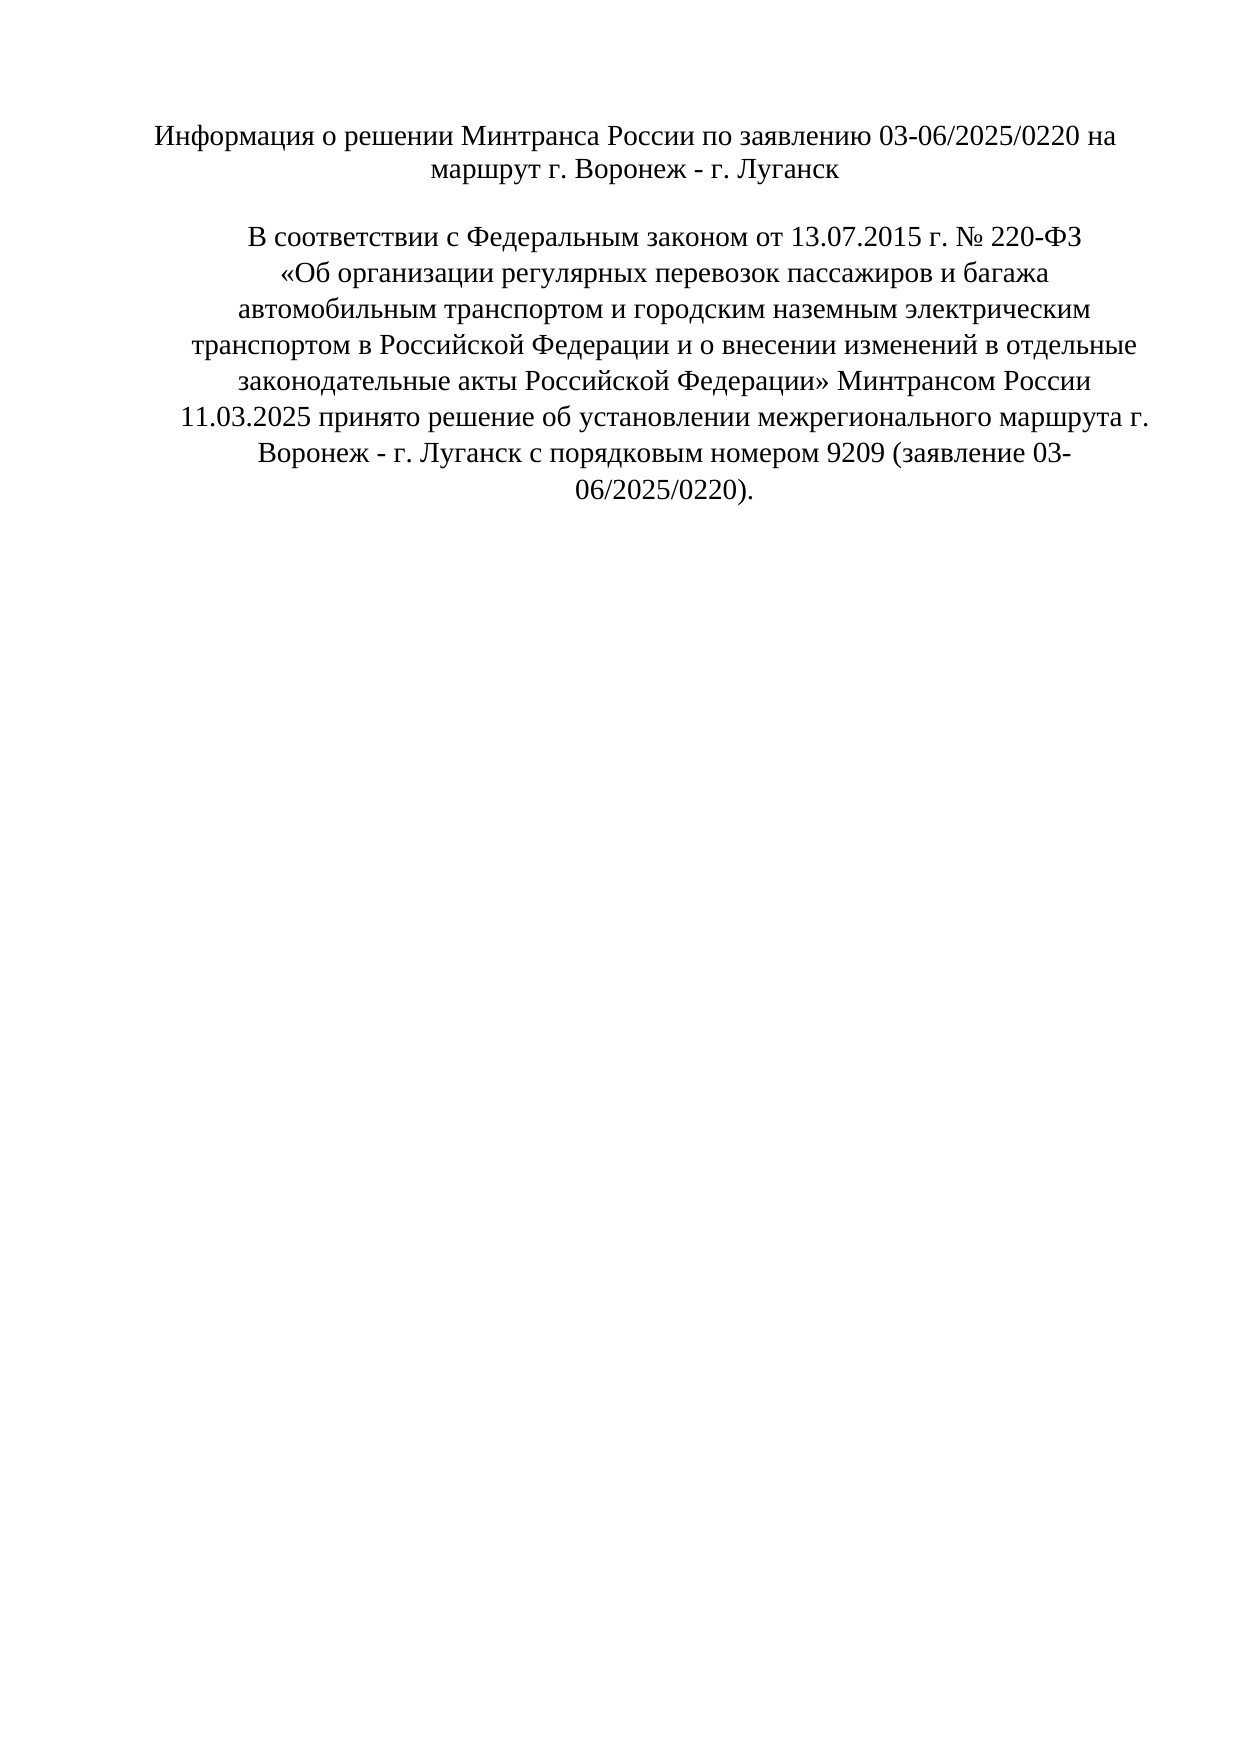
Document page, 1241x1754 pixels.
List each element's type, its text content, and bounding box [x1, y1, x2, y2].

text Информация о решении Минтранса России по заявлению 03-06/2025/0220 на маршрут г. Воронеж - г. Луганск [118, 118, 1152, 185]
text В соответствии с Федеральным законом от 13.07.2015 г. № 220-ФЗ «Об организации регулярных перевозок пассажиров и багажа автомобильным транспортом и городским наземным электрическим транспортом в Российской Федерации и о внесении изменений в отдельные законодательные акты Российской Федерации» Минтрансом России 11.03.2025 принято решение об установлении межрегионального маршрута г. Воронеж - г. Луганск с порядковым номером 9209 (заявление 03-06/2025/0220). [177, 219, 1152, 505]
